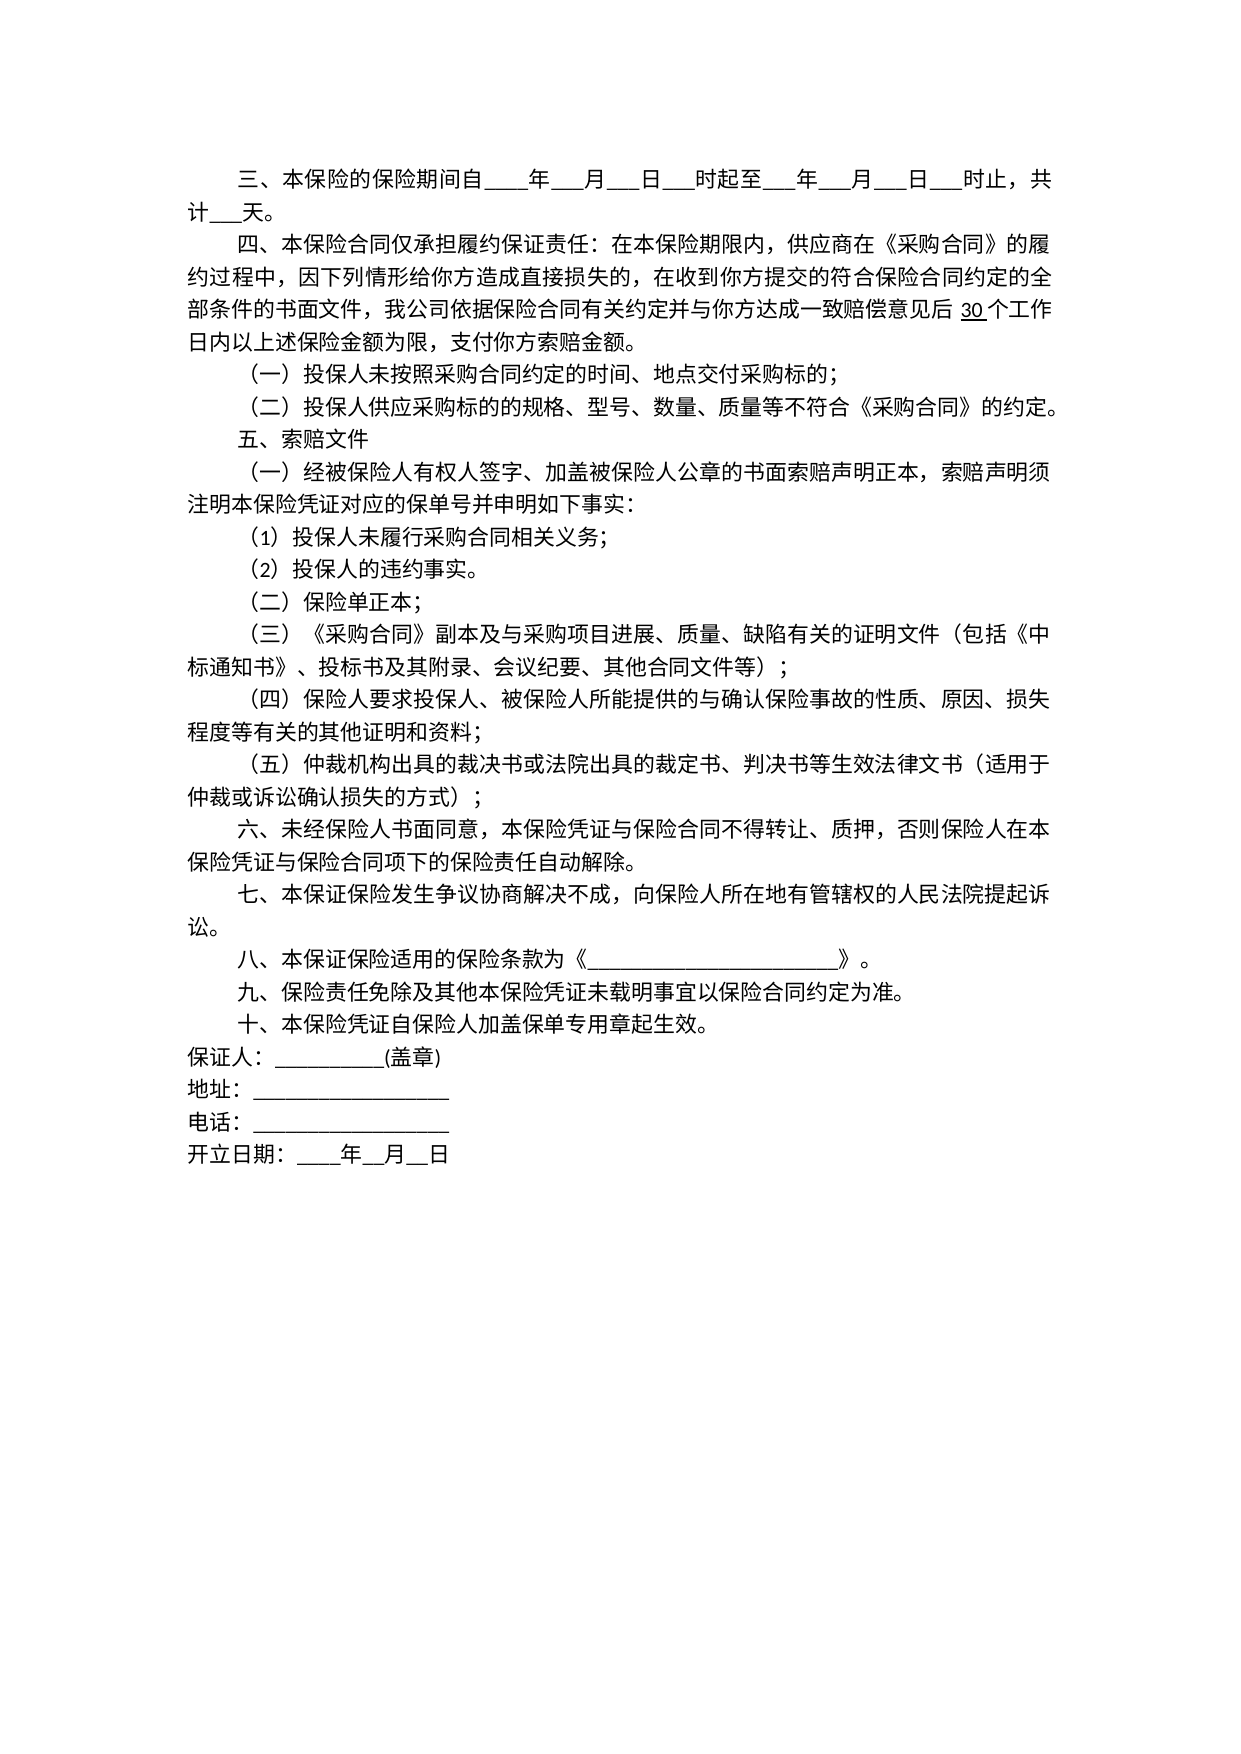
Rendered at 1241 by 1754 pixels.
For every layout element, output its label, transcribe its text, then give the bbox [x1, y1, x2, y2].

text 电话：__________________ [187, 1104, 1053, 1137]
text （一）投保人未按照采购合同约定的时间、地点交付采购标的； [187, 357, 1053, 389]
text （一）经被保险人有权人签字、加盖被保险人公章的书面索赔声明正本，索赔声明须注明本保险凭证对应的保单号并申明如下事实： [187, 454, 1053, 519]
text 保证人：__________(盖章) [187, 1039, 1053, 1072]
text 开立日期：____年__月__日 [187, 1137, 1053, 1169]
text 五、索赔文件 [187, 422, 1053, 454]
text （二）投保人供应采购标的的规格、型号、数量、质量等不符合《采购合同》的约定。 [187, 389, 1053, 422]
text 六、未经保险人书面同意，本保险凭证与保险合同不得转让、质押，否则保险人在本保险凭证与保险合同项下的保险责任自动解除。 [187, 812, 1053, 877]
text （三）《采购合同》副本及与采购项目进展、质量、缺陷有关的证明文件（包括《中标通知书》、投标书及其附录、会议纪要、其他合同文件等）； [187, 617, 1053, 682]
text （四）保险人要求投保人、被保险人所能提供的与确认保险事故的性质、原因、损失程度等有关的其他证明和资料； [187, 682, 1053, 747]
text （1）投保人未履行采购合同相关义务； [187, 519, 1053, 552]
text 地址：__________________ [187, 1072, 1053, 1104]
text （五）仲裁机构出具的裁决书或法院出具的裁定书、判决书等生效法律文书（适用于仲裁或诉讼确认损失的方式）； [187, 747, 1053, 812]
text 三、本保险的保险期间自____年___月___日___时起至___年___月___日___时止，共计___天。 [187, 162, 1053, 227]
text 九、保险责任免除及其他本保险凭证未载明事宜以保险合同约定为准。 [187, 974, 1053, 1007]
text （二）保险单正本； [187, 584, 1053, 617]
text （2）投保人的违约事实。 [187, 552, 1053, 584]
text 十、本保险凭证自保险人加盖保单专用章起生效。 [187, 1007, 1053, 1039]
text 八、本保证保险适用的保险条款为《_______________________》。 [187, 942, 1053, 974]
text 四、本保险合同仅承担履约保证责任：在本保险期限内，供应商在《采购合同》的履约过程中，因下列情形给你方造成直接损失的，在收到你方提交的符合保险合同约定的全部条件的书面文件，我公司依据保险合同有关约定并与你方达成一致赔偿意见后30个工作日内以上述保险金额为限，支付你方索赔金额。 [187, 227, 1053, 357]
text 七、本保证保险发生争议协商解决不成，向保险人所在地有管辖权的人民法院提起诉讼。 [187, 877, 1053, 942]
